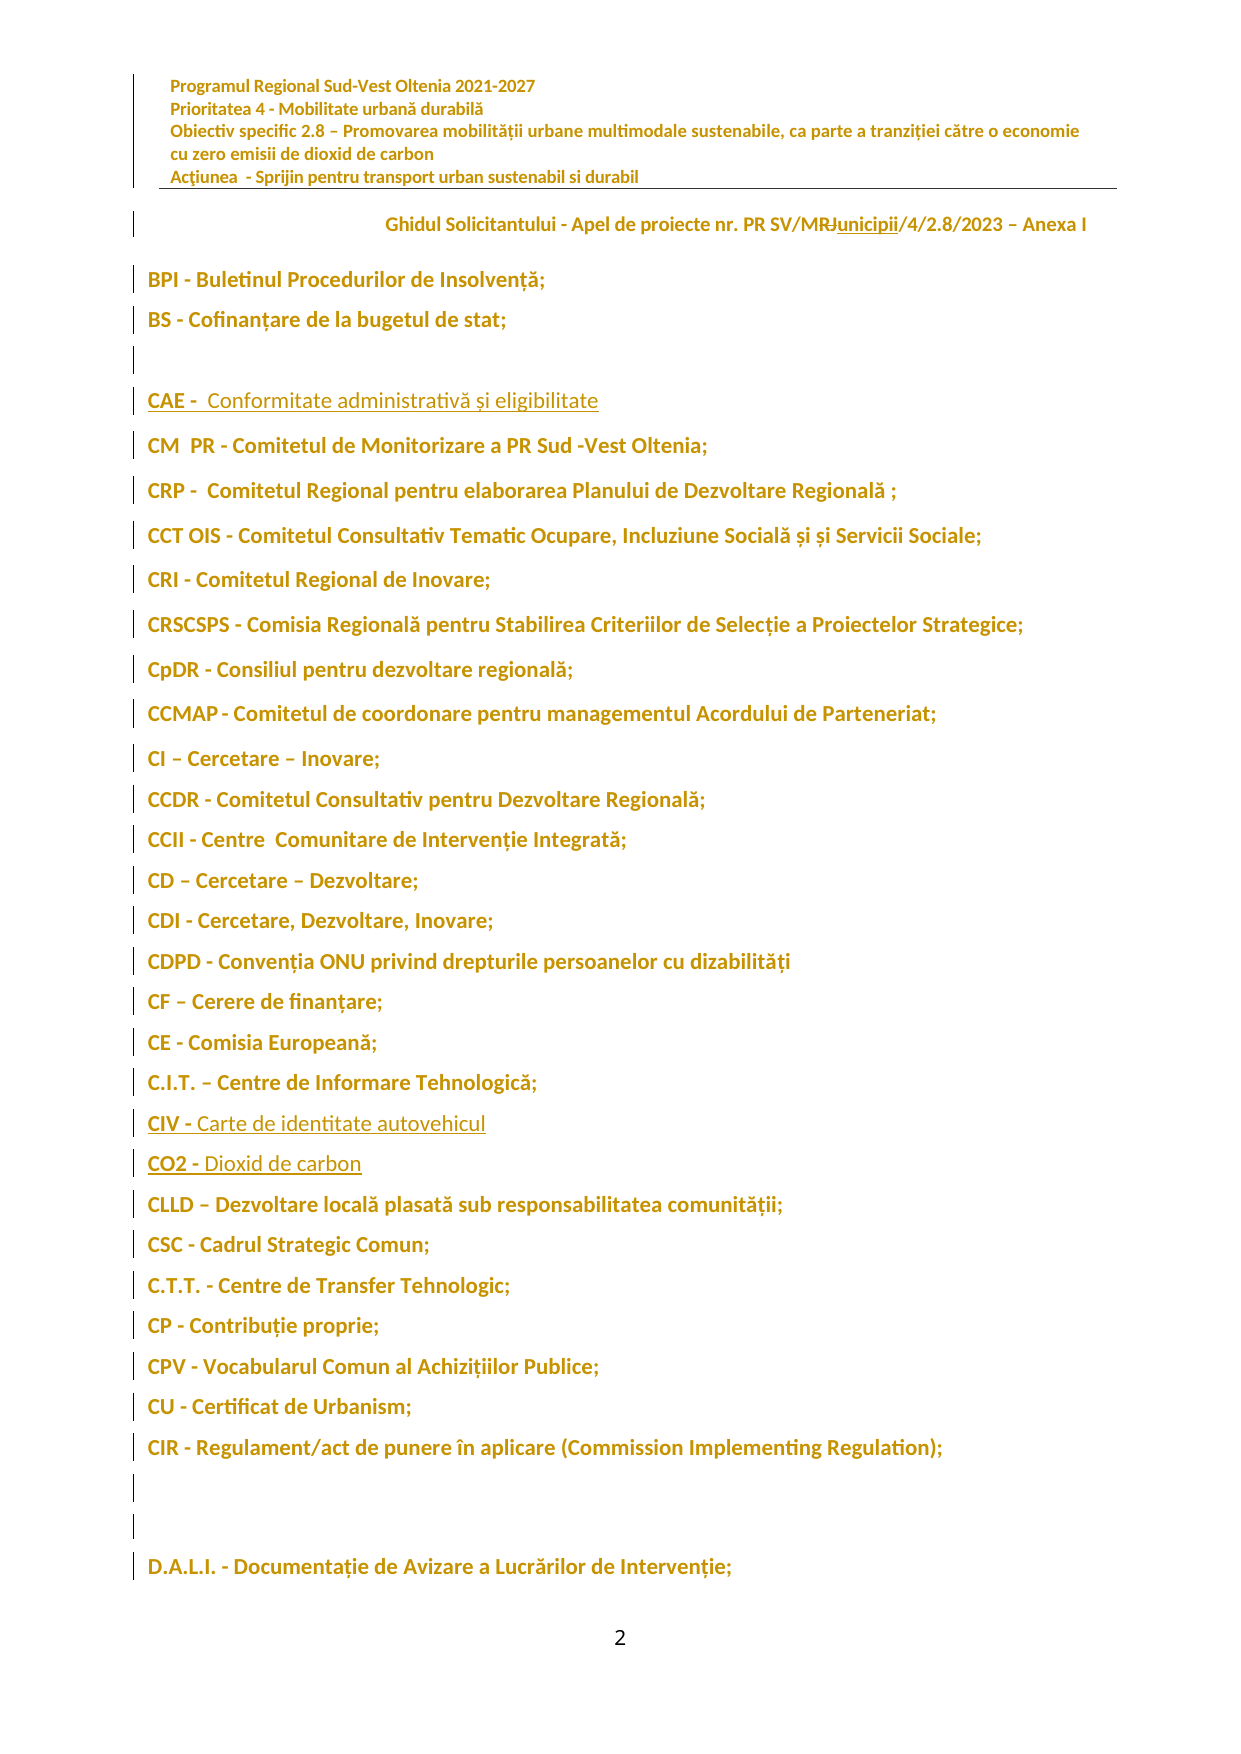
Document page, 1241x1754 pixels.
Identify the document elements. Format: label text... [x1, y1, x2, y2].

text CP - Contribuție proprie; [148, 1311, 1093, 1339]
text CDPD - Convenția ONU privind drepturile persoanelor cu dizabilităţi [148, 947, 1093, 975]
text CI – Cercetare – Inovare; [148, 744, 1093, 772]
text CRSCSPS - Comisia Regională pentru Stabilirea Criteriilor de Selecţie a Proiectelor Strategice; [148, 610, 1093, 638]
text BPI - Buletinul Procedurilor de Insolvență; [148, 265, 1093, 293]
text CCDR - Comitetul Consultativ pentru Dezvoltare Regională; [148, 785, 1093, 813]
text CLLD – Dezvoltare locală plasată sub responsabilitatea comunității; [148, 1190, 1093, 1218]
text CRP - Comitetul Regional pentru elaborarea Planului de Dezvoltare Regională ; [148, 476, 1093, 504]
text CSC - Cadrul Strategic Comun; [148, 1230, 1093, 1258]
text D.A.L.I. - Documentație de Avizare a Lucrărilor de Intervenție; [148, 1552, 1093, 1580]
text CM PR - Comitetul de Monitorizare a PR Sud -Vest Oltenia; [148, 431, 1093, 459]
text CCMAP - Comitetul de coordonare pentru managementul Acordului de Parteneriat; [148, 699, 1093, 727]
text CpDR - Consiliul pentru dezvoltare regională; [148, 655, 1093, 683]
text BS - Cofinanţare de la bugetul de stat; [148, 306, 1093, 334]
text CU - Certificat de Urbanism; [148, 1392, 1093, 1421]
text CRI - Comitetul Regional de Inovare; [148, 565, 1093, 593]
text C.I.T. – Centre de Informare Tehnologică; [148, 1068, 1093, 1096]
text CD – Cercetare – Dezvoltare; [148, 866, 1093, 894]
text CDI - Cercetare, Dezvoltare, Inovare; [148, 906, 1093, 934]
text CCT OIS - Comitetul Consultativ Tematic Ocupare, Incluziune Socială și și Servicii Sociale; [148, 521, 1093, 549]
text CIR - Regulament/act de punere în aplicare (Commission Implementing Regulation); [148, 1433, 1093, 1461]
text C.T.T. - Centre de Transfer Tehnologic; [148, 1271, 1093, 1299]
text CPV - Vocabularul Comun al Achizițiilor Publice; [148, 1352, 1093, 1380]
text CF – Cerere de finanțare; [148, 987, 1093, 1015]
text CCII - Centre Comunitare de Intervenţie Integrată; [148, 825, 1093, 853]
text CE - Comisia Europeană; [148, 1028, 1093, 1056]
